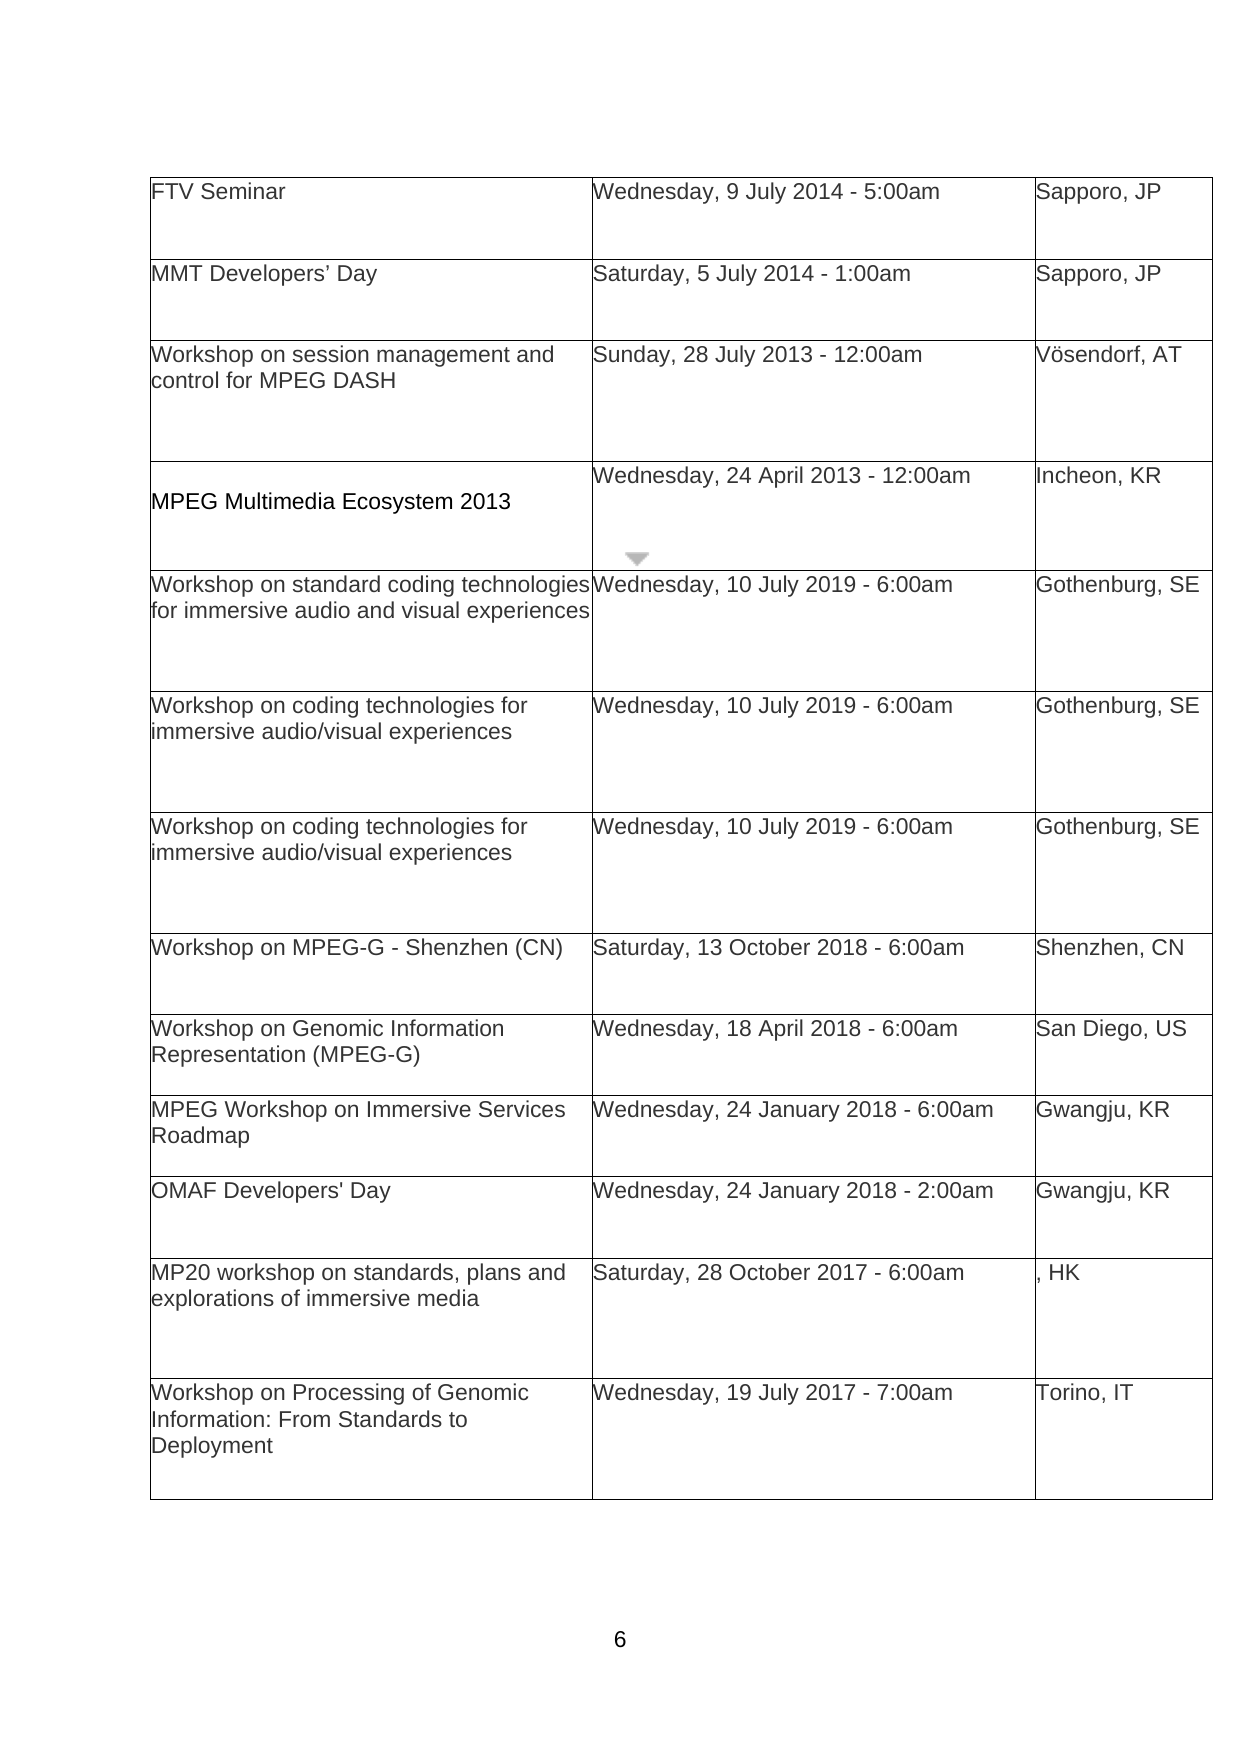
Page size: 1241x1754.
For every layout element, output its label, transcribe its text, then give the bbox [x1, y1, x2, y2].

table_cell Gothenburg, SE [1036, 692, 1212, 812]
table_cell , HK [1036, 1259, 1212, 1378]
table_cell Wednesday, 18 April 2018 - 6:00am [593, 1015, 1035, 1095]
table_cell Wednesday, 24 April 2013 - 12:00am [593, 462, 1035, 570]
table_cell MP20 workshop on standards, plans and explorations of immersive media [151, 1259, 592, 1378]
table_cell Saturday, 28 October 2017 - 6:00am [593, 1259, 1035, 1378]
table_cell MPEG Multimedia Ecosystem 2013 [151, 462, 592, 570]
table_cell Gwangju, KR [1036, 1177, 1212, 1257]
table_cell Wednesday, 10 July 2019 - 6:00am [593, 571, 1035, 691]
table_cell OMAF Developers' Day [151, 1177, 592, 1257]
table_cell Gothenburg, SE [1036, 813, 1212, 932]
table_cell Workshop on coding technologies for immersive audio/visual experiences [151, 692, 592, 812]
table_cell Sapporo, JP [1036, 260, 1212, 340]
table_cell Saturday, 5 July 2014 - 1:00am [593, 260, 1035, 340]
picture [621, 540, 651, 570]
table_cell Saturday, 13 October 2018 - 6:00am [593, 934, 1035, 1014]
table_cell FTV Seminar [151, 178, 592, 258]
table_cell Workshop on coding technologies for immersive audio/visual experiences [151, 813, 592, 932]
table_cell MPEG Workshop on Immersive Services Roadmap [151, 1096, 592, 1176]
table_cell Sapporo, JP [1036, 178, 1212, 258]
table_cell Gothenburg, SE [1036, 571, 1212, 691]
table_cell Vösendorf, AT [1036, 341, 1212, 461]
table_cell Wednesday, 24 January 2018 - 6:00am [593, 1096, 1035, 1176]
table_cell MMT Developers’ Day [151, 260, 592, 340]
table_cell Gwangju, KR [1036, 1096, 1212, 1176]
table_cell Wednesday, 10 July 2019 - 6:00am [593, 813, 1035, 932]
table_cell Wednesday, 19 July 2017 - 7:00am [593, 1379, 1035, 1499]
table_cell Wednesday, 24 January 2018 - 2:00am [593, 1177, 1035, 1257]
table_cell Workshop on Processing of Genomic Information: From Standards to Deployment [151, 1379, 592, 1499]
table_cell Torino, IT [1036, 1379, 1212, 1499]
table_cell Workshop on Genomic Information Representation (MPEG-G) [151, 1015, 592, 1095]
table_cell Workshop on MPEG-G - Shenzhen (CN) [151, 934, 592, 1014]
table_cell Wednesday, 10 July 2019 - 6:00am [593, 692, 1035, 812]
table_cell Workshop on session management and control for MPEG DASH [151, 341, 592, 461]
table_cell Incheon, KR [1036, 462, 1212, 570]
table_cell Workshop on standard coding technologies for immersive audio and visual experiences [151, 571, 592, 691]
table_cell Sunday, 28 July 2013 - 12:00am [593, 341, 1035, 461]
table_cell Shenzhen, CN [1036, 934, 1212, 1014]
table_cell Wednesday, 9 July 2014 - 5:00am [593, 178, 1035, 258]
table_cell San Diego, US [1036, 1015, 1212, 1095]
